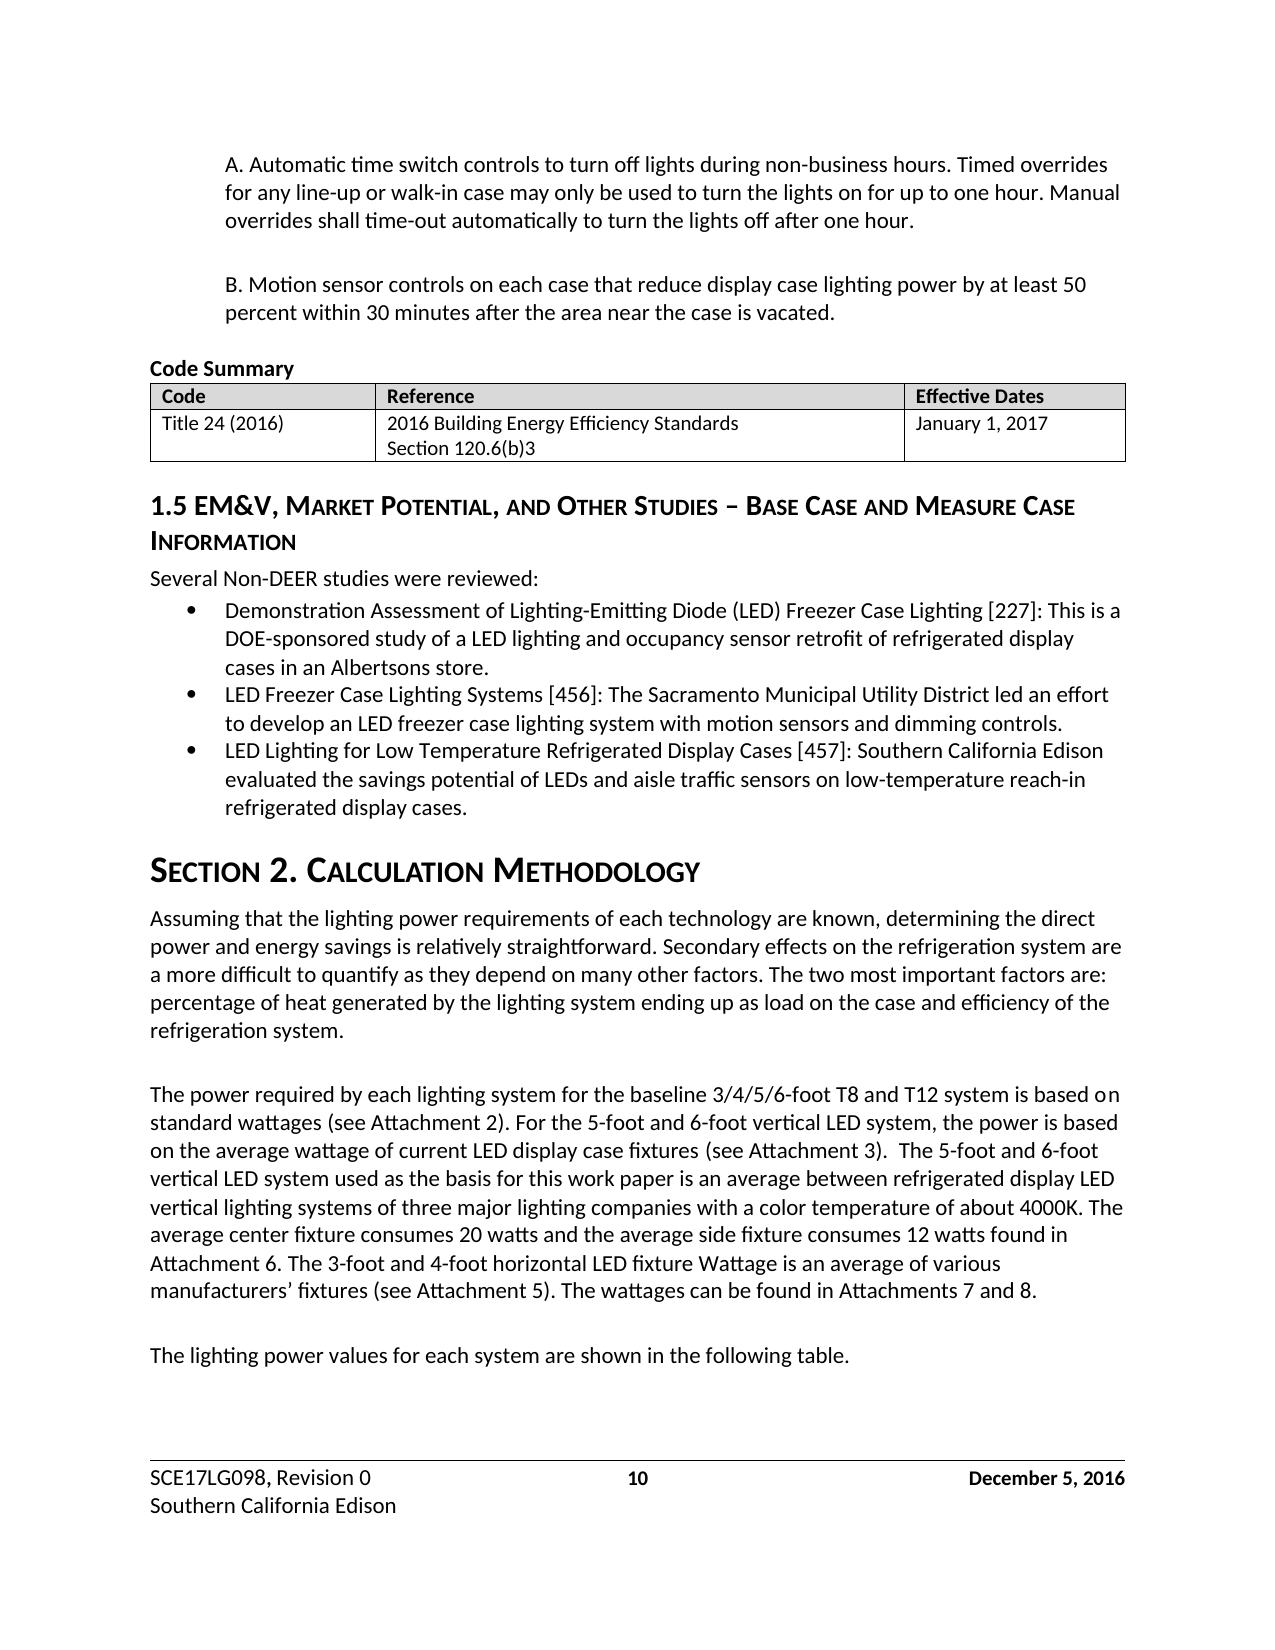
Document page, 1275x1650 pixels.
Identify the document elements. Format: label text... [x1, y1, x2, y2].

subtitle 1.5 EM&V, Market Potential, and Other Studies – Base Case and Measure Case Information [150, 487, 1125, 558]
text The power required by each lighting system for the baseline 3/4/5/6-foot T8 and T12 system is based on standard wattages (see Attachment 2). For the 5-foot and 6-foot vertical LED system, the power is based on the average wattage of current LED display case fixtures (see Attachment 3). The 5-foot and 6-foot vertical LED system used as the basis for this work paper is an average between refrigerated display LED vertical lighting systems of three major lighting companies with a color temperature of about 4000K. The average center fixture consumes 20 watts and the average side fixture consumes 12 watts found in Attachment 6. The 3-foot and 4-foot horizontal LED fixture Wattage is an average of various manufacturers’ fixtures (see Attachment 5). The wattages can be found in Attachments 7 and 8. [150, 1081, 1125, 1305]
text Assuming that the lighting power requirements of each technology are known, determining the direct power and energy savings is relatively straightforward. Secondary effects on the refrigeration system are a more difficult to quantify as they depend on many other factors. The two most important factors are: percentage of heat generated by the lighting system ending up as load on the case and efficiency of the refrigeration system. [150, 904, 1125, 1044]
text Several Non-DEER studies were reviewed: [150, 564, 1125, 592]
table_header Reference [376, 384, 904, 409]
text B. Motion sensor controls on each case that reduce display case lighting power by at least 50 percent within 30 minutes after the area near the case is vacated. [225, 270, 1125, 326]
list Demonstration Assessment of Lighting-Emitting Diode (LED) Freezer Case Lighting [227]: This is a DOE-sponsored study of a LED lighting and occupancy sensor retrofit of refrigerated display cases in an Albertsons store. [187, 597, 1125, 681]
table_cell Title 24 (2016) [151, 410, 375, 461]
text The lighting power values for each system are shown in the following table. [150, 1341, 1125, 1369]
table_header Code [151, 384, 375, 409]
text Code Summary [150, 354, 1125, 382]
table_header Effective Dates [905, 384, 1125, 409]
table_cell 2016 Building Energy Efficiency Standards Section 120.6(b)3 [376, 410, 904, 461]
list LED Lighting for Low Temperature Refrigerated Display Cases [457]: Southern California Edison evaluated the savings potential of LEDs and aisle traffic sensors on low-temperature reach-in refrigerated display cases. [187, 737, 1125, 821]
list LED Freezer Case Lighting Systems [456]: The Sacramento Municipal Utility District led an effort to develop an LED freezer case lighting system with motion sensors and dimming controls. [187, 681, 1125, 737]
subtitle Section 2. Calculation Methodology [150, 846, 1125, 892]
table_cell January 1, 2017 [905, 410, 1125, 461]
text A. Automatic time switch controls to turn off lights during non-business hours. Timed overrides for any line-up or walk-in case may only be used to turn the lights on for up to one hour. Manual overrides shall time-out automatically to turn the lights off after one hour. [225, 150, 1125, 234]
